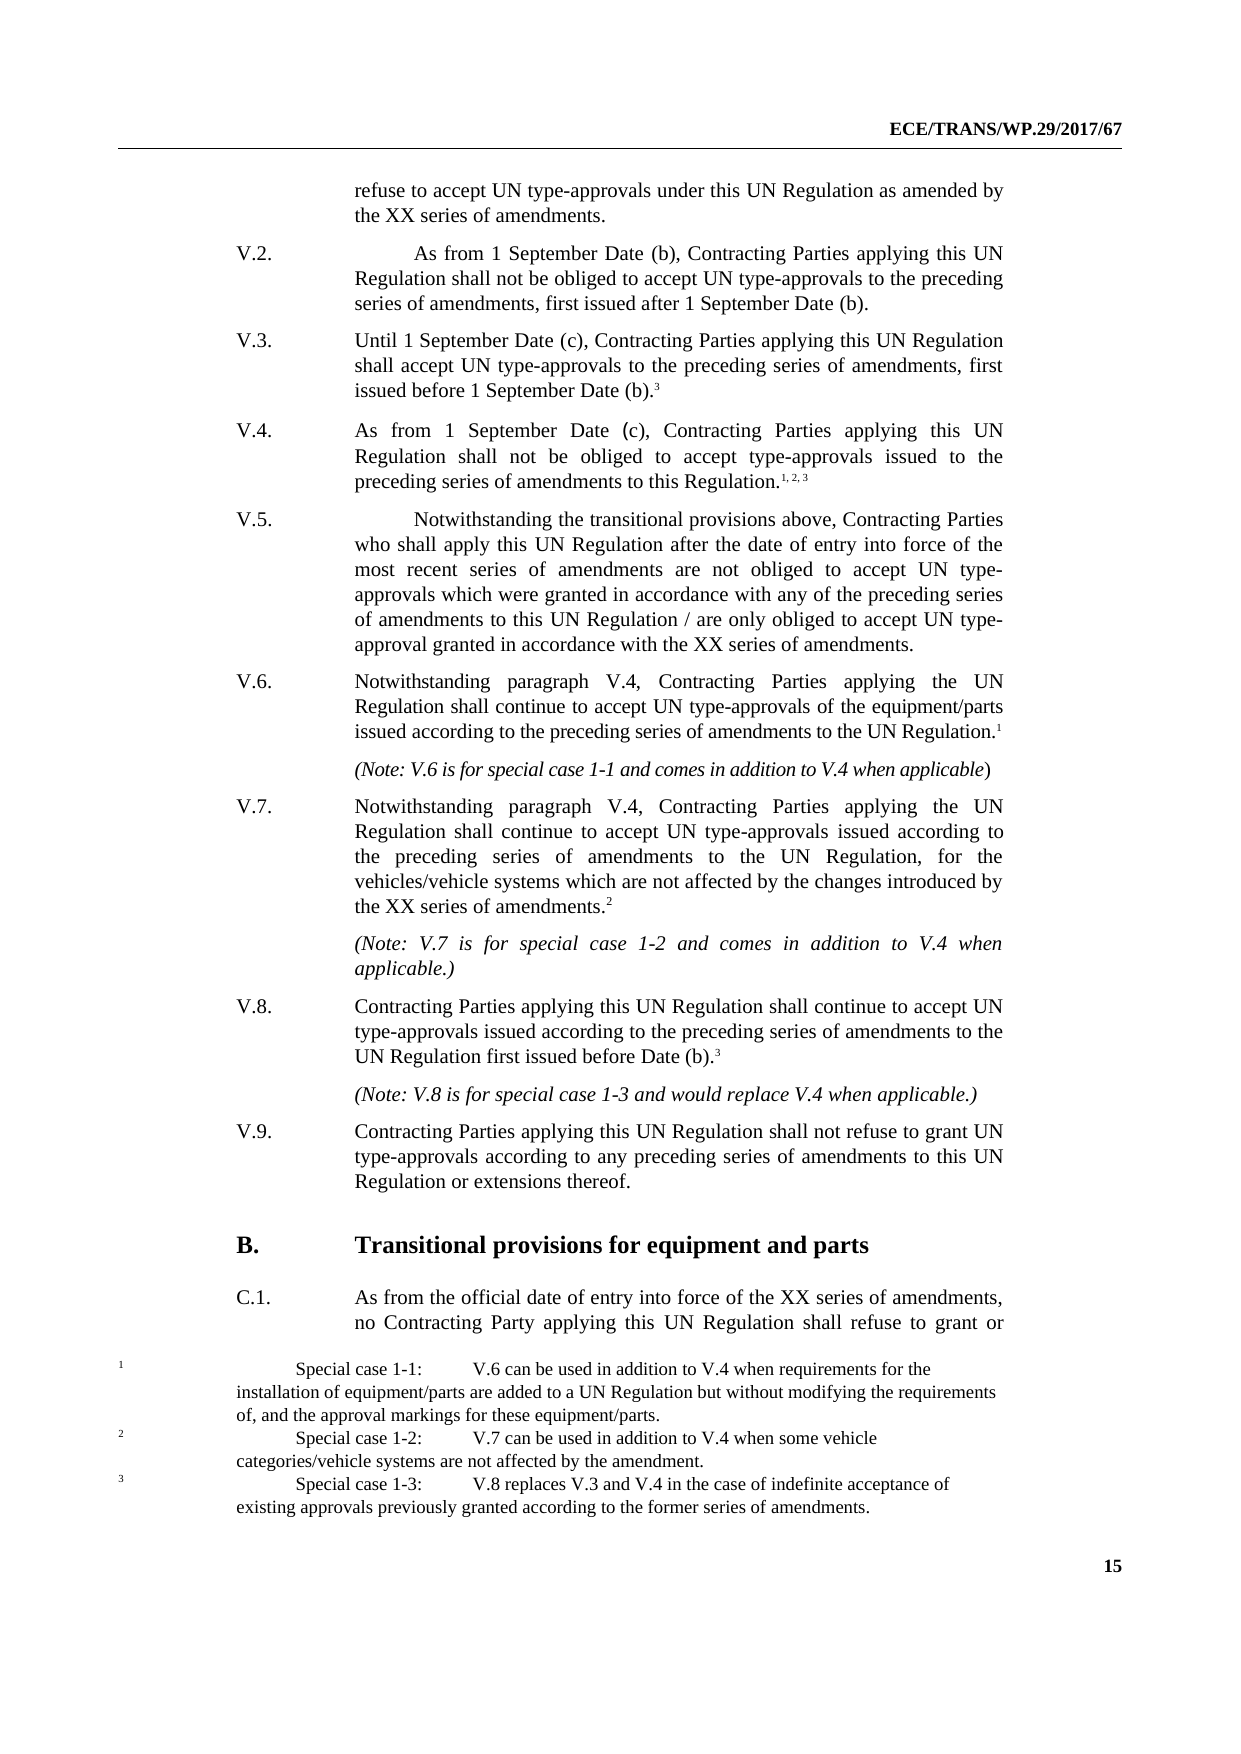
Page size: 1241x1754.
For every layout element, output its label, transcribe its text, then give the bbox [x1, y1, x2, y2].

text B. Transitional provisions for equipment and parts [236, 1231, 1004, 1259]
text V.5. Notwithstanding the transitional provisions above, Contracting Parties who shall apply this UN Regulation after the date of entry into force of the most recent series of amendments are not obliged to accept UN type-approvals which were granted in accordance with any of the preceding series of amendments to this UN Regulation / are only obliged to accept UN type-approval granted in accordance with the XX series of amendments. [236, 506, 1004, 656]
text V.9. Contracting Parties applying this UN Regulation shall not refuse to grant UN type-approvals according to any preceding series of amendments to this UN Regulation or extensions thereof. [236, 1118, 1004, 1193]
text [236, 177, 1004, 227]
text (Note: V.7 is for special case 1-2 and comes in addition to V.4 when applicable.) [354, 931, 1004, 981]
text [236, 1284, 1004, 1334]
text (Note: V.6 is for special case 1-1 and comes in addition to V.4 when applicable) [354, 756, 1004, 781]
text V.7. Notwithstanding paragraph V.4, Contracting Parties applying the UN Regulation shall continue to accept UN type-approvals issued according to the preceding series of amendments to the UN Regulation, for the vehicles/vehicle systems which are not affected by the changes introduced by the XX series of amendments.2 [236, 793, 1004, 918]
text V.4. As from 1 September Date (c), Contracting Parties applying this UN Regulation shall not be obliged to accept type-approvals issued to the preceding series of amendments to this Regulation., , [236, 415, 1004, 493]
text V.3. Until 1 September Date (c), Contracting Parties applying this UN Regulation shall accept UN type-approvals to the preceding series of amendments, first issued before 1 September Date (b).3 [236, 327, 1004, 402]
text V.2. As from 1 September Date (b), Contracting Parties applying this UN Regulation shall not be obliged to accept UN type-approvals to the preceding series of amendments, first issued after 1 September Date (b). [236, 240, 1004, 315]
text (Note: V.8 is for special case 1-3 and would replace V.4 when applicable.) [354, 1081, 1004, 1106]
text V.6. Notwithstanding paragraph V.4, Contracting Parties applying the UN Regulation shall continue to accept UN type-approvals of the equipment/parts issued according to the preceding series of amendments to the UN Regulation.1 [236, 668, 1004, 743]
text V.8. Contracting Parties applying this UN Regulation shall continue to accept UN type-approvals issued according to the preceding series of amendments to the UN Regulation first issued before Date (b).3 [236, 993, 1004, 1068]
